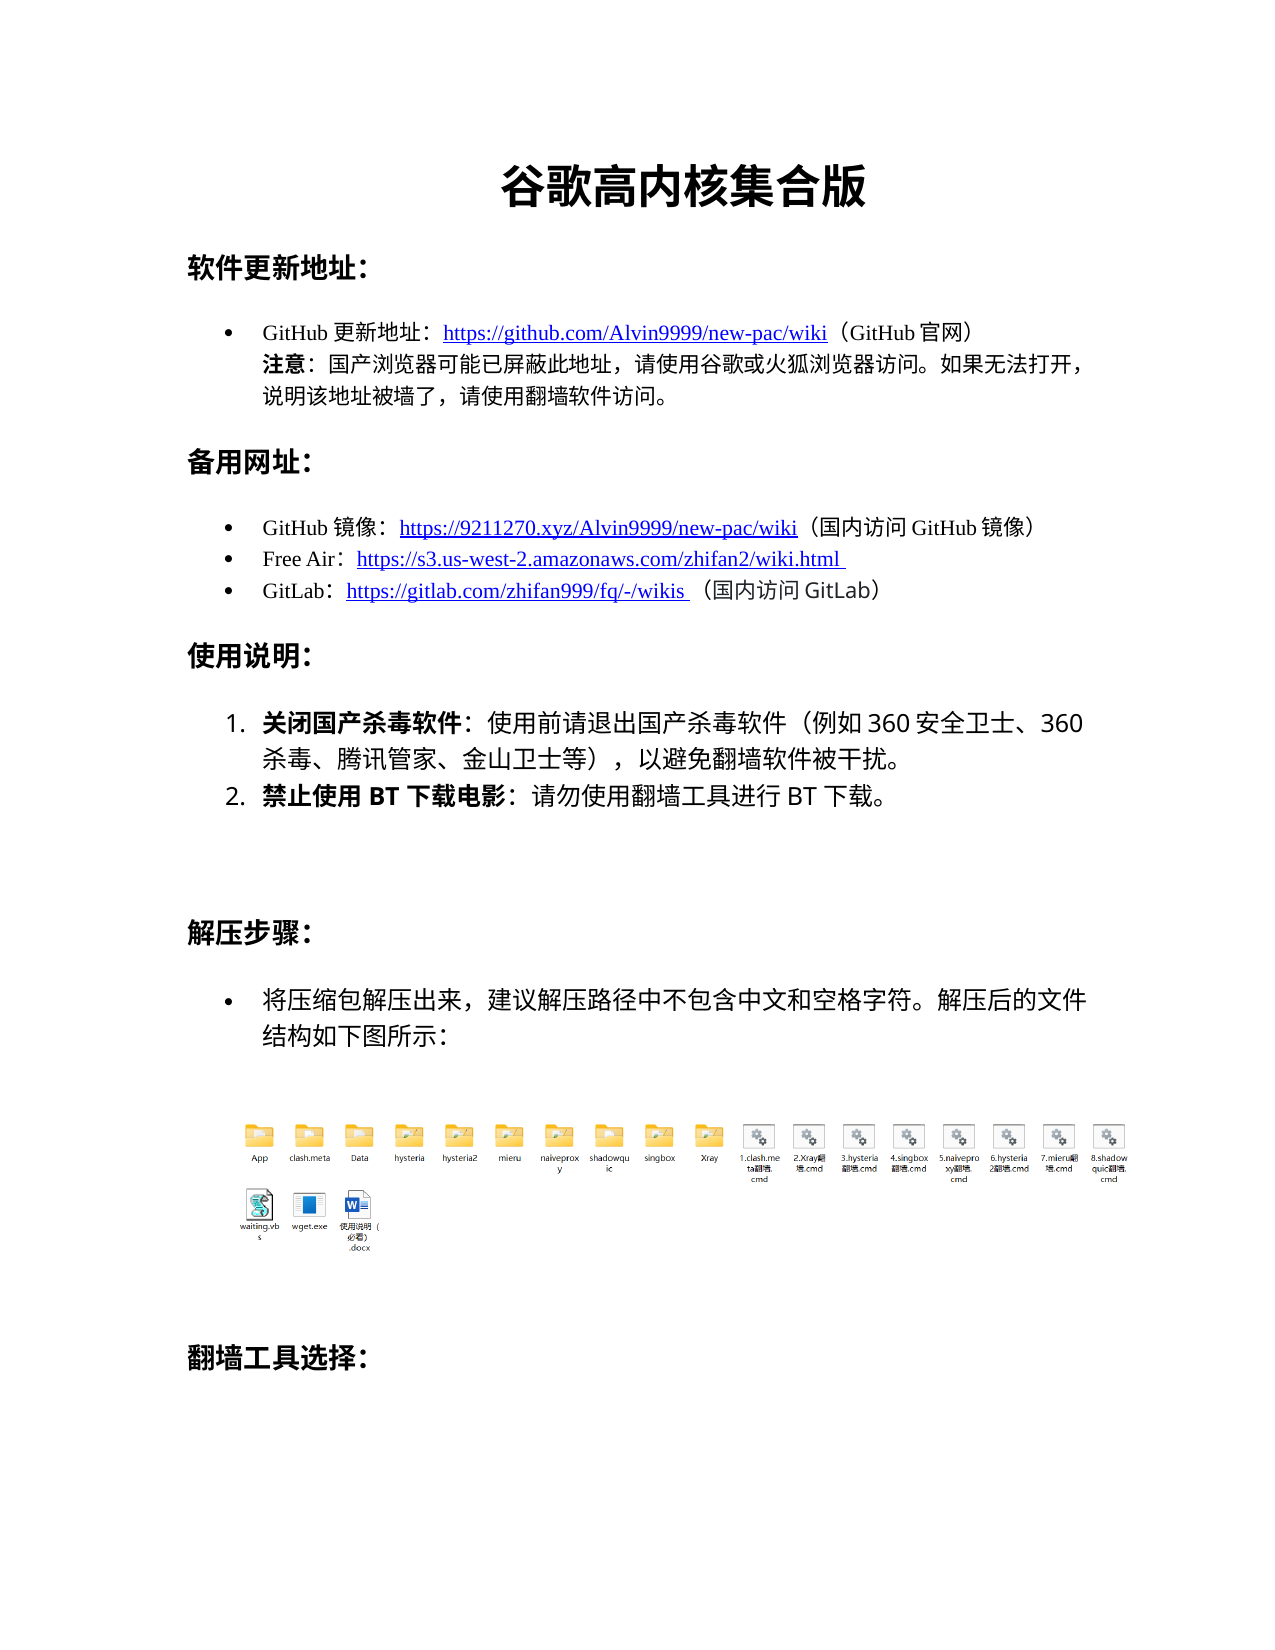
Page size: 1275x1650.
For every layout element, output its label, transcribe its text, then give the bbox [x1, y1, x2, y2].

subtitle 软件更新地址： [187, 246, 1087, 286]
list GitHub 更新地址：https://github.com/Alvin9999/new-pac/wiki（GitHub官网） 注意：国产浏览器可能已屏蔽此地址，请使用谷歌或火狐浏览器访问。如果无法打开，说明该地址被墙了，请使用翻墙软件访问。 [225, 315, 1087, 410]
list Free Air：https://s3.us-west-2.amazonaws.com/zhifan2/wiki.html [357, 541, 1087, 573]
text 使用说明： [187, 634, 1087, 674]
picture [231, 1121, 1132, 1253]
list 关闭国产杀毒软件：使用前请退出国产杀毒软件（例如360安全卫士、360杀毒、腾讯管家、金山卫士等），以避免翻墙软件被干扰。 [225, 704, 1087, 776]
subtitle 备用网址： [187, 439, 1087, 480]
list 将压缩包解压出来，建议解压路径中不包含中文和空格字符。解压后的文件结构如下图所示： [225, 980, 1087, 1053]
list GitLab：https://gitlab.com/zhifan999/fq/-/wikis （国内访问GitLab） [804, 573, 1087, 604]
text 谷歌高内核集合版 [187, 150, 1087, 216]
text 解压步骤： [187, 910, 1087, 951]
list GitHub 镜像：https://9211270.xyz/Alvin9999/new-pac/wiki（国内访问GitHub镜像） [225, 509, 1087, 541]
list GitLab：https://gitlab.com/zhifan999/fq/-/wikis （国内访问GitLab） [225, 573, 712, 604]
text 翻墙工具选择： [187, 1336, 1087, 1377]
list 禁止使用 BT 下载电影：请勿使用翻墙工具进行 BT 下载。 [225, 776, 1087, 812]
